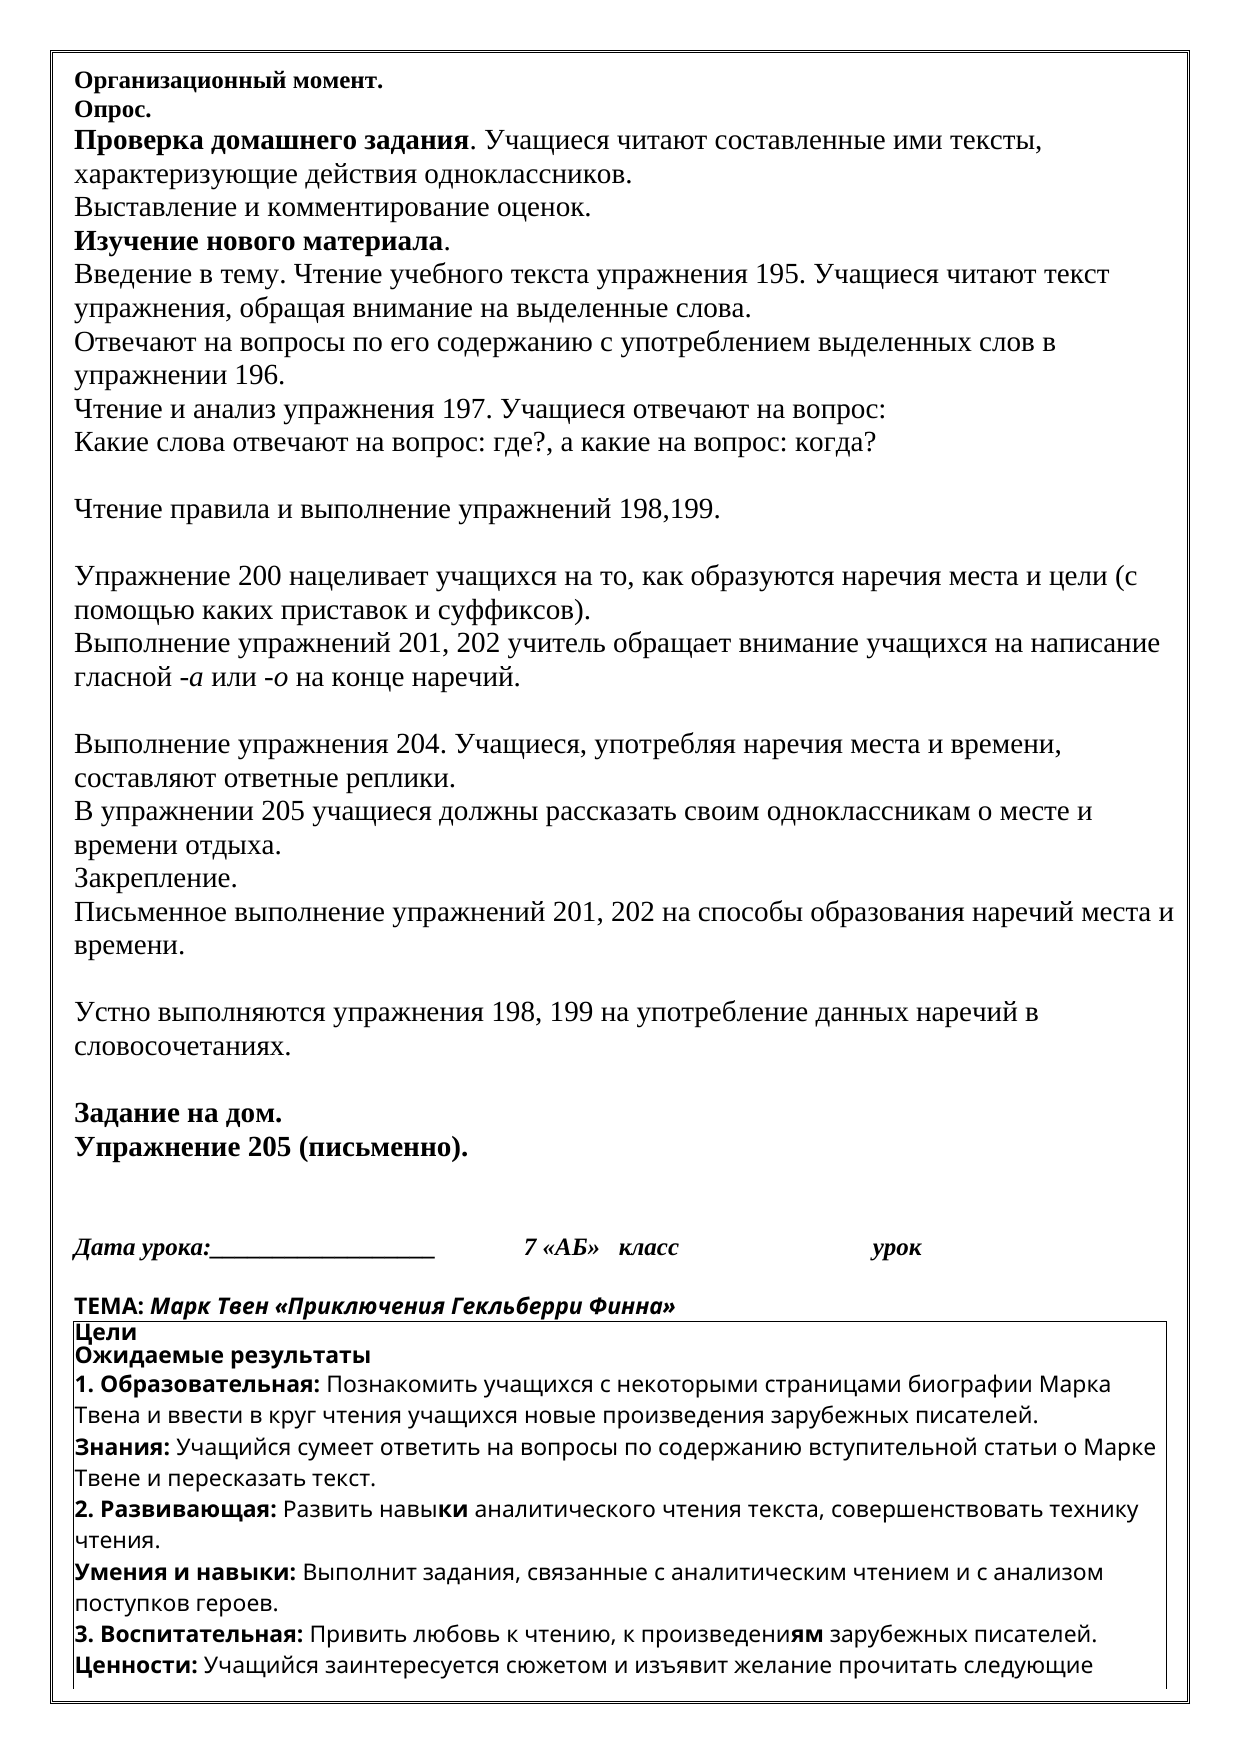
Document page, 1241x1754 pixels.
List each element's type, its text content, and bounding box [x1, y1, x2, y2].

text Проверка домашнего задания. Учащиеся читают составленные ими тексты, характеризующие действия одноклассников. [74, 122, 1181, 189]
text Упражнение 205 (письменно). [74, 1129, 1181, 1162]
text Дата урока:__________________ 7 «АБ» класс урок [74, 1232, 1181, 1261]
text Письменное выполнение упражнений 201, 202 на способы образования наречий места и времени. [74, 894, 1181, 961]
text В упражнении 205 учащиеся должны рассказать своим одноклассникам о месте и времени отдыха. [74, 793, 1181, 860]
text Упражнение 200 нацеливает учащихся на то, как образуются наречия места и цели (с помощью каких приставок и суффиксов). [74, 558, 1181, 626]
text Устно выполняются упражнения 198, 199 на употребление данных наречий в словосочетаниях. [74, 994, 1181, 1062]
text ТЕМА: Марк Твен «Приключения Гекльберри Финна» [74, 1290, 1181, 1321]
text Какие слова отвечают на вопрос: где?, а какие на вопрос: когда? [74, 424, 1181, 458]
text Введение в тему. Чтение учебного текста упражнения 195. Учащиеся читают текст упражнения, обращая внимание на выделенные слова. [74, 257, 1181, 324]
text Задание на дом. [74, 1095, 1181, 1129]
text Выполнение упражнения 204. Учащиеся, употребляя наречия места и времени, составляют ответные реплики. [74, 726, 1181, 793]
text Выставление и комментирование оценок. [74, 189, 1181, 223]
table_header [74, 1322, 1166, 1689]
text Изучение нового материала. [74, 223, 1181, 257]
text Организационный момент. [74, 65, 1181, 94]
text Выполнение упражнений 201, 202 учитель обращает внимание учащихся на написание гласной -а или -о на конце наречий. [74, 626, 1181, 693]
text Закрепление. [74, 860, 1181, 894]
text Опрос. [74, 94, 1181, 122]
text Чтение и анализ упражнения 197. Учащиеся отвечают на вопрос: [74, 391, 1181, 424]
text Отвечают на вопросы по его содержанию с употреблением выделенных слов в упражнении 196. [74, 324, 1181, 391]
text Чтение правила и выполнение упражнений 198,199. [74, 491, 1181, 525]
